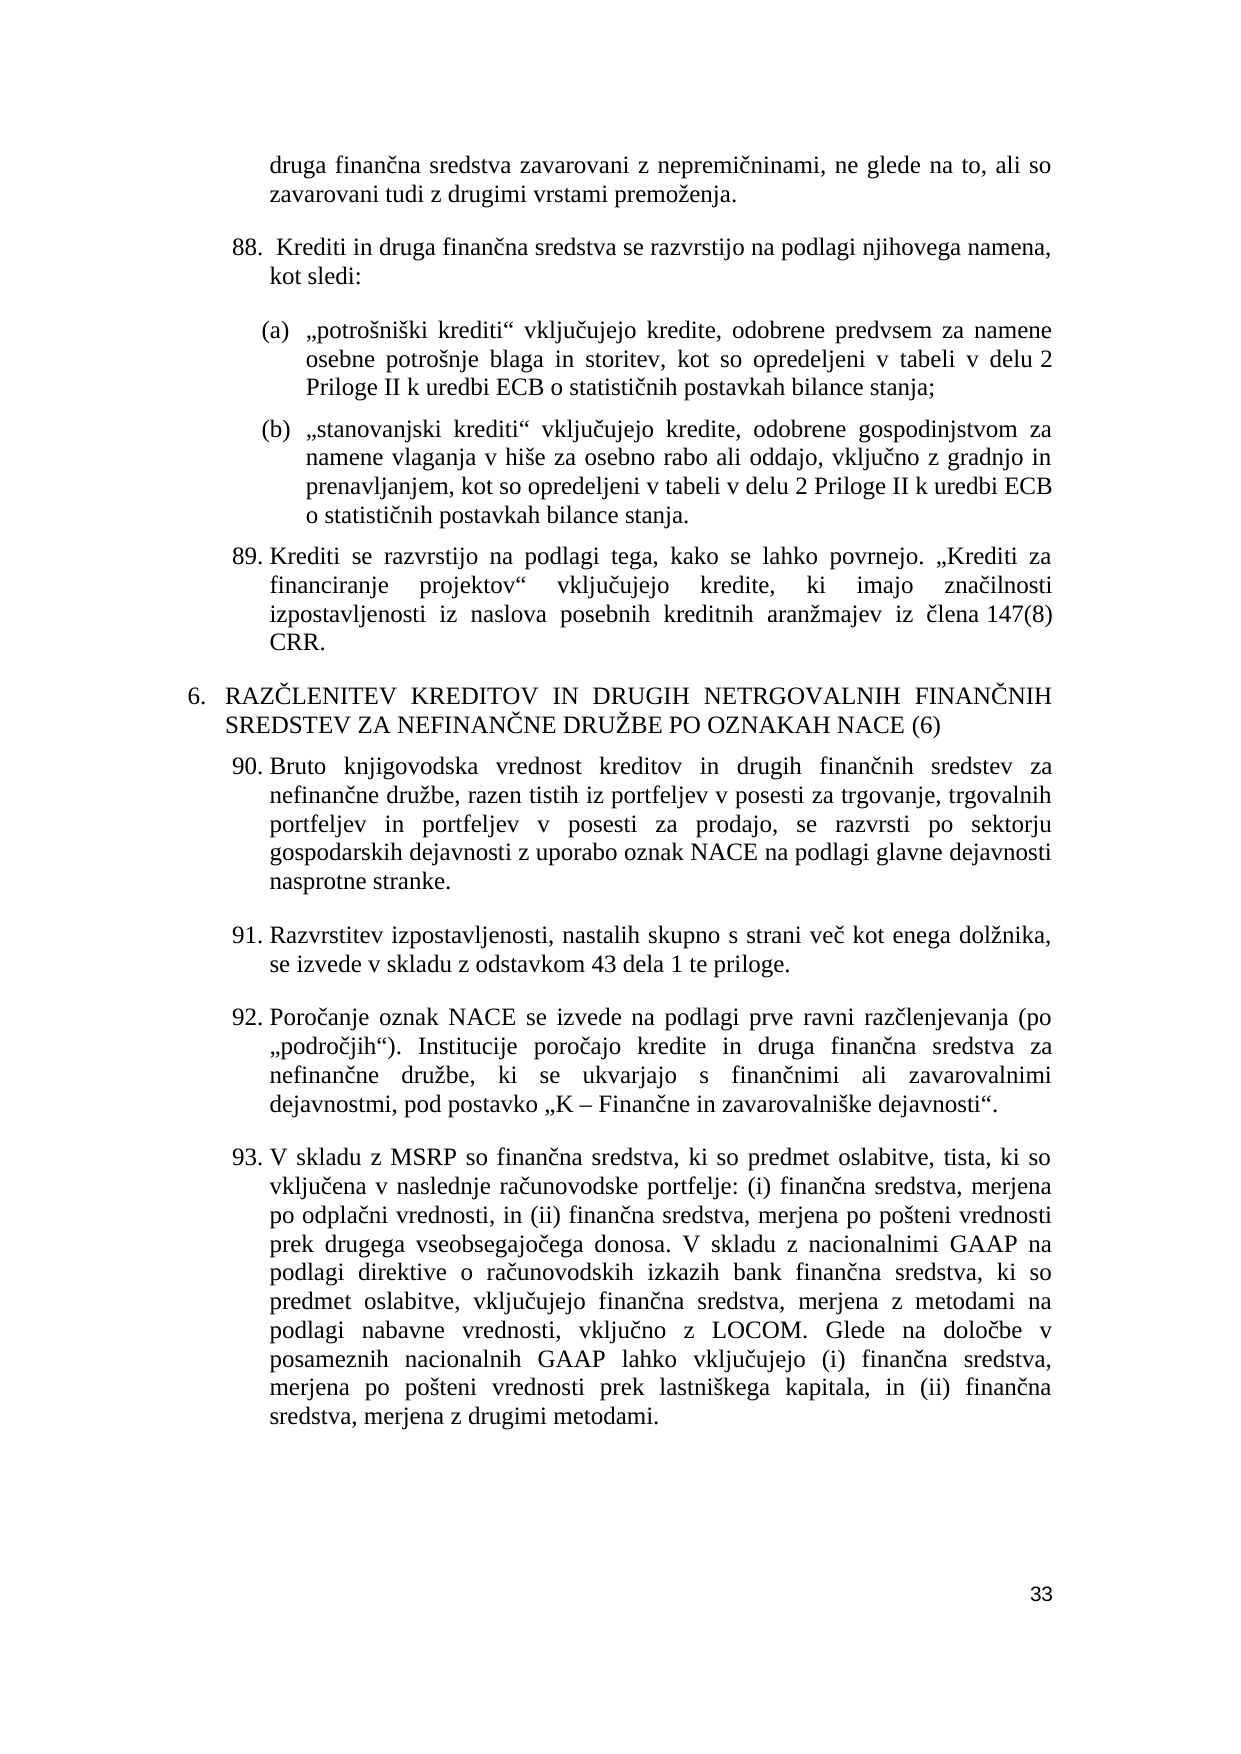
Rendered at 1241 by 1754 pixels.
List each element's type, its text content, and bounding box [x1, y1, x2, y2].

text Poročanje oznak NACE se izvede na podlagi prve ravni razčlenjevanja (po „področjih“). Institucije poročajo kredite in druga finančna sredstva za nefinančne družbe, ki se ukvarjajo s finančnimi ali zavarovalnimi dejavnostmi, pod postavko „K – Finančne in zavarovalniške dejavnosti“. [232, 1002, 1053, 1117]
list „stanovanjski krediti“ vključujejo kredite, odobrene gospodinjstvom za namene vlaganja v hiše za osebno rabo ali oddajo, vključno z gradnjo in prenavljanjem, kot so opredeljeni v tabeli v delu 2 Priloge II k uredbi ECB o statističnih postavkah bilance stanja. [261, 414, 1053, 529]
text Bruto knjigovodska vrednost kreditov in drugih finančnih sredstev za nefinančne družbe, razen tistih iz portfeljev v posesti za trgovanje, trgovalnih portfeljev in portfeljev v posesti za prodajo, se razvrsti po sektorju gospodarskih dejavnosti z uporabo oznak NACE na podlagi glavne dejavnosti nasprotne stranke. [232, 751, 1053, 895]
text Razvrstitev izpostavljenosti, nastalih skupno s strani več kot enega dolžnika, se izvede v skladu z odstavkom 43 dela 1 te priloge. [232, 920, 1053, 977]
list „potrošniški krediti“ vključujejo kredite, odobrene predvsem za namene osebne potrošnje blaga in storitev, kot so opredeljeni v tabeli v delu 2 Priloge II k uredbi ECB o statističnih postavkah bilance stanja; [261, 315, 1053, 401]
text V skladu z MSRP so finančna sredstva, ki so predmet oslabitve, tista, ki so vključena v naslednje računovodske portfelje: (i) finančna sredstva, merjena po odplačni vrednosti, in (ii) finančna sredstva, merjena po pošteni vrednosti prek drugega vseobsegajočega donosa. V skladu z nacionalnimi GAAP na podlagi direktive o računovodskih izkazih bank finančna sredstva, ki so predmet oslabitve, vključujejo finančna sredstva, merjena z metodami na podlagi nabavne vrednosti, vključno z LOCOM. Glede na določbe v posameznih nacionalnih GAAP lahko vključujejo (i) finančna sredstva, merjena po pošteni vrednosti prek lastniškega kapitala, in (ii) finančna sredstva, merjena z drugimi metodami. [232, 1142, 1053, 1430]
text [232, 150, 1053, 207]
text Krediti se razvrstijo na podlagi tega, kako se lahko povrnejo. „Krediti za financiranje projektov“ vključujejo kredite, ki imajo značilnosti izpostavljenosti iz naslova posebnih kreditnih aranžmajev iz člena 147(8) CRR. [232, 541, 1053, 656]
subtitle Razčlenitev kreditov in drugih netrgovalnih finančnih sredstev za nefinančne družbe po oznakah NACE (6) [187, 681, 1053, 739]
text Krediti in druga finančna sredstva se razvrstijo na podlagi njihovega namena, kot sledi: [232, 232, 1053, 290]
